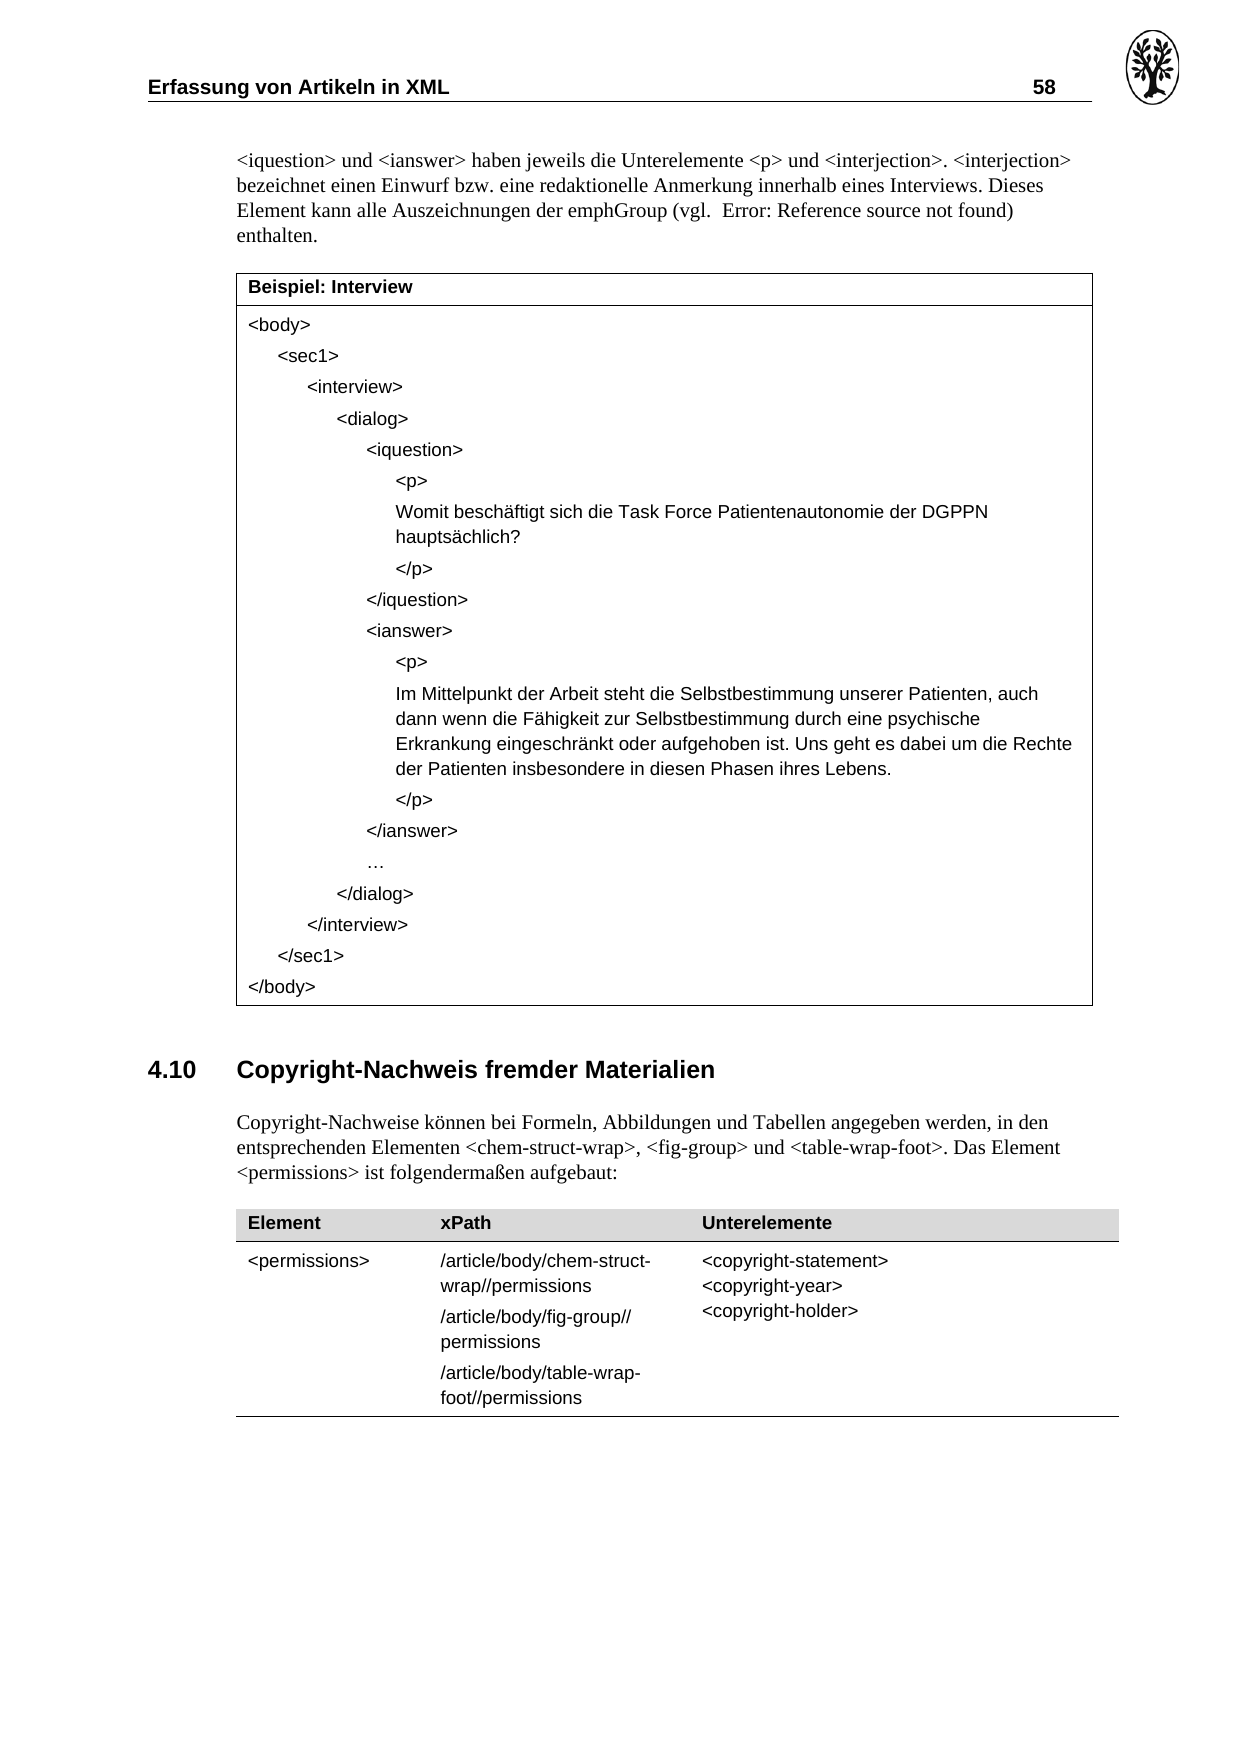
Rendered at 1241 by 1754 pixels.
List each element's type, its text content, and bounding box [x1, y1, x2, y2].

table_cell /article/body/chem-struct-wrap//permissions /article/body/fig-group//permissions /article/body/table-wrap-foot//permissions [429, 1242, 691, 1416]
table_header Unterelemente [691, 1209, 1119, 1241]
table_header Beispiel: Interview [237, 274, 1092, 304]
picture [1125, 30, 1180, 105]
table_cell <permissions> [236, 1242, 429, 1416]
table_cell <body> <sec1> <interview> <dialog> <iquestion> <p> Womit beschäftigt sich die Task Force Patientenautonomie der DGPPN hauptsächlich? </p> </iquestion> <ianswer> <p> Im Mittelpunkt der Arbeit steht die Selbstbestimmung unserer Patienten, auch dann wenn die Fähigkeit zur Selbstbestimmung durch eine psychische Erkrankung eingeschränkt oder aufgehoben ist. Uns geht es dabei um die Rechte der Patienten insbesondere in diesen Phasen ihres Lebens. </p> </ianswer> … </dialog> </interview> </sec1> </body> [237, 306, 1092, 1005]
table_header Element [236, 1209, 429, 1241]
table_header xPath [429, 1209, 691, 1241]
table_cell <copyright-statement> <copyright-year> <copyright-holder> [691, 1242, 1119, 1416]
subtitle Copyright-Nachweis fremder Materialien [148, 1056, 1092, 1084]
text Copyright-Nachweise können bei Formeln, Abbildungen und Tabellen angegeben werden, in den entsprechenden Elementen <chem-struct-wrap>, <fig-group> und <table-wrap-foot>. Das Element <permissions> ist folgendermaßen aufgebaut: [236, 1109, 1092, 1184]
